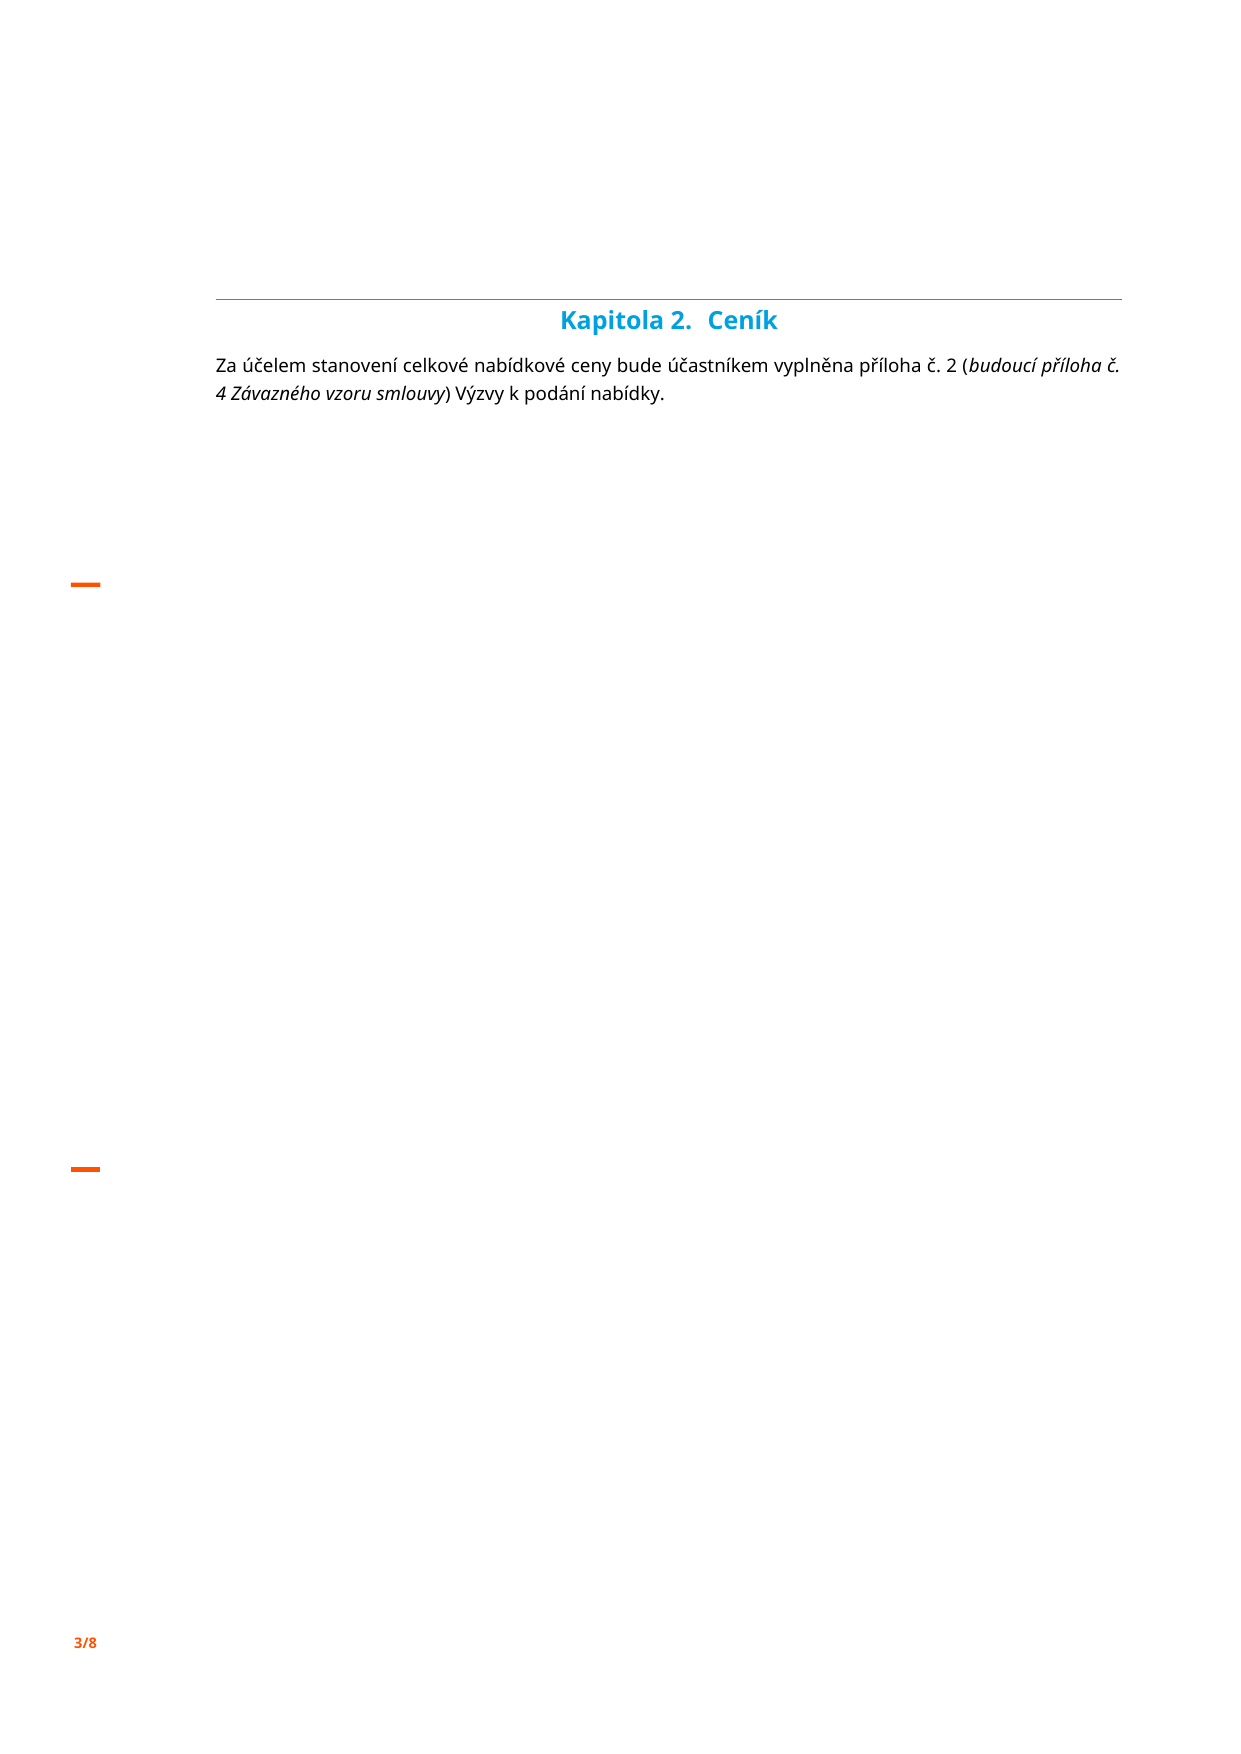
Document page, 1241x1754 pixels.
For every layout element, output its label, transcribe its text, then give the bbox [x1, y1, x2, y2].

subtitle Ceník [216, 300, 1122, 336]
text Za účelem stanovení celkové nabídkové ceny bude účastníkem vyplněna příloha č. 2 (budoucí příloha č. 4 Závazného vzoru smlouvy) Výzvy k podání nabídky. [216, 352, 1122, 406]
